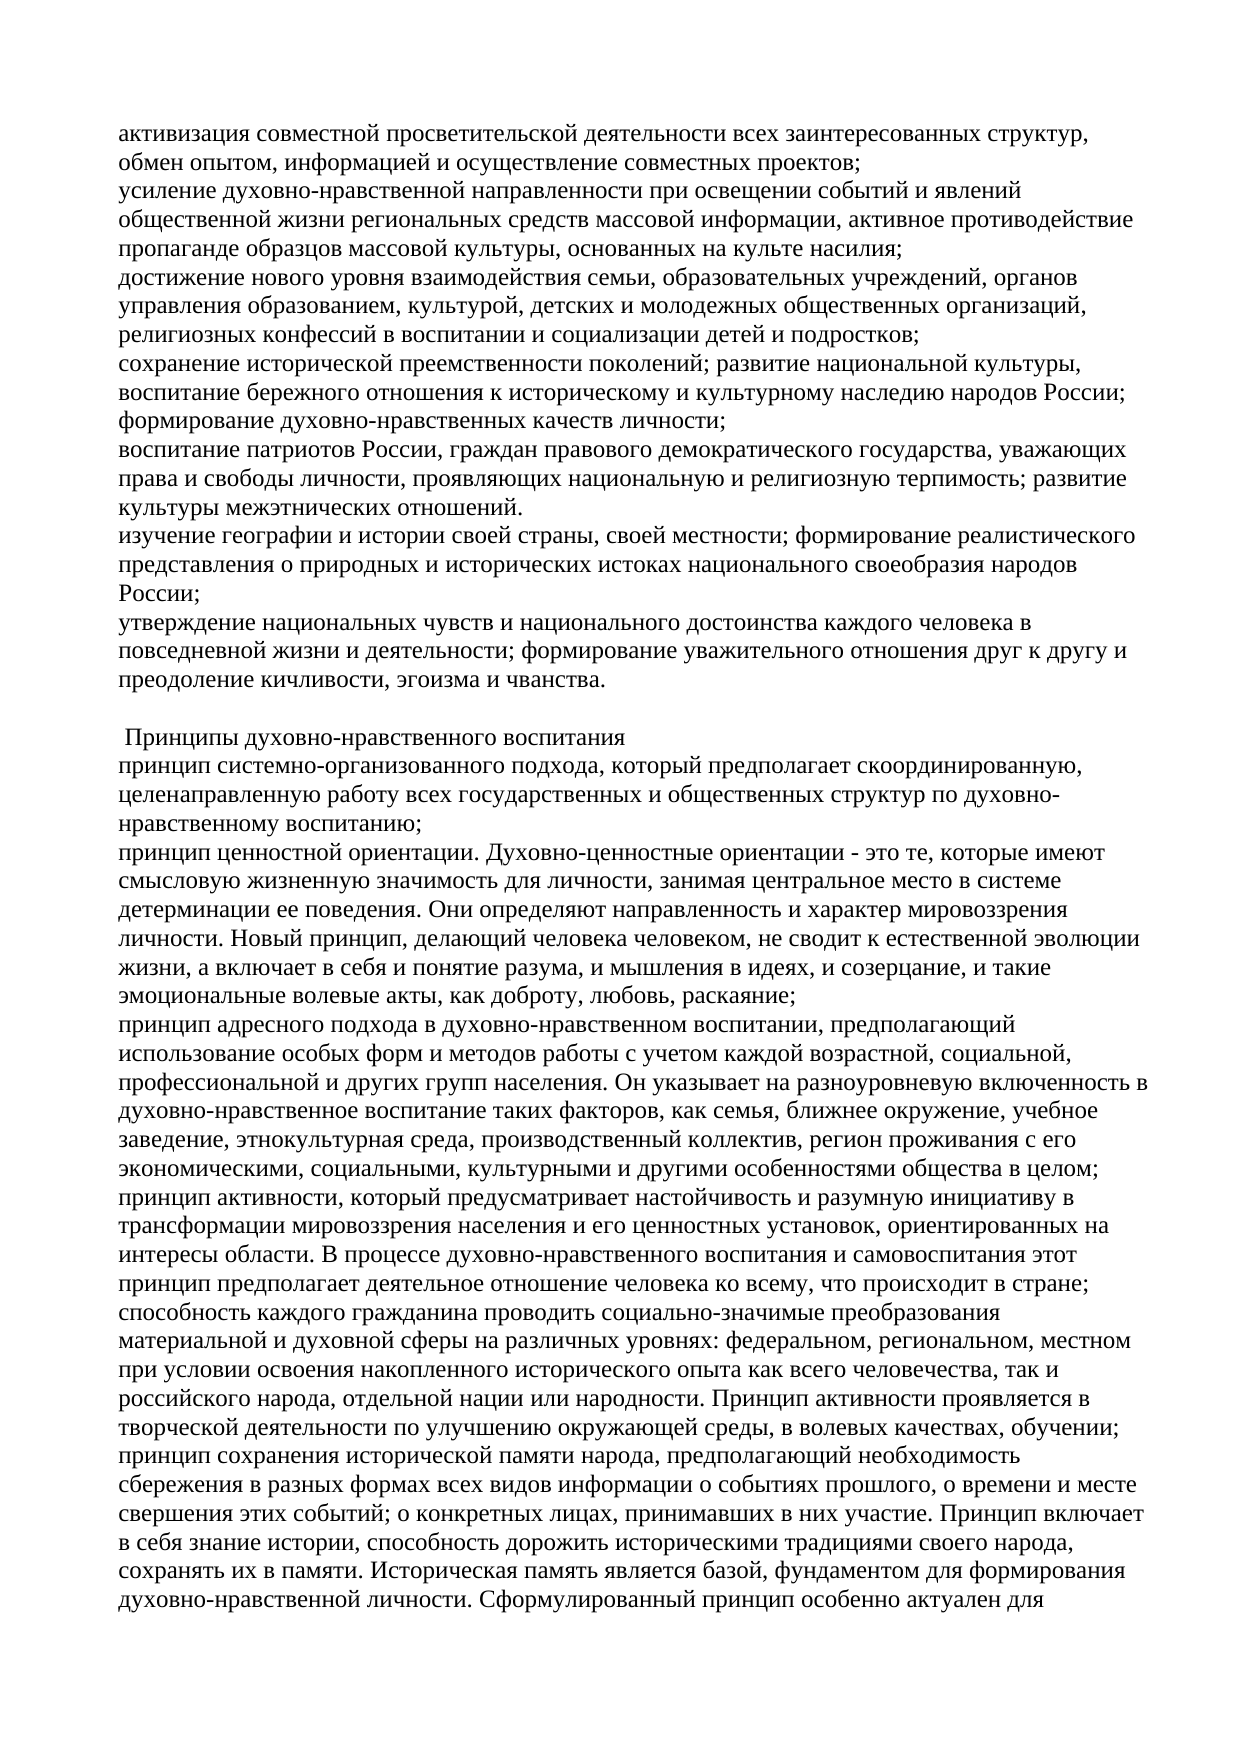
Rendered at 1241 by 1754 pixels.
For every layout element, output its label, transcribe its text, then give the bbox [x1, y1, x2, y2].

text изучение географии и истории своей страны, своей местности; формирование реалистического представления о природных и исторических истоках национального своеобразия народов России; [118, 521, 1152, 607]
text достижение нового уровня взаимодействия семьи, образовательных учреждений, органов управления образованием, культурой, детских и молодежных общественных организаций, религиозных конфессий в воспитании и социализации детей и подростков; [118, 262, 1152, 348]
text усиление духовно-нравственной направленности при освещении событий и явлений общественной жизни региональных средств массовой информации, активное противодействие пропаганде образцов массовой культуры, основанных на культе насилия; [118, 176, 1152, 262]
text принцип активности, который предусматривает настойчивость и разумную инициативу в трансформации мировоззрения населения и его ценностных установок, ориентированных на интересы области. В процессе духовно-нравственного воспитания и самовоспитания этот принцип предполагает деятельное отношение человека ко всему, что происходит в стране; способность каждого гражданина проводить социально-значимые преобразования материальной и духовной сферы на различных уровнях: федеральном, региональном, местном при условии освоения накопленного исторического опыта как всего человечества, так и российского народа, отдельной нации или народности. Принцип активности проявляется в творческой деятельности по улучшению окружающей среды, в волевых качествах, обучении; [118, 1182, 1152, 1441]
text воспитание патриотов России, граждан правового демократического государства, уважающих права и свободы личности, проявляющих национальную и религиозную терпимость; развитие культуры межэтнических отношений. [118, 434, 1152, 521]
text сохранение исторической преемственности поколений; развитие национальной культуры, воспитание бережного отношения к историческому и культурному наследию народов России; формирование духовно-нравственных качеств личности; [118, 348, 1152, 434]
text принцип ценностной ориентации. Духовно-ценностные ориентации - это те, которые имеют смысловую жизненную значимость для личности, занимая центральное место в системе детерминации ее поведения. Они определяют направленность и характер мировоззрения личности. Новый принцип, делающий человека человеком, не сводит к естественной эволюции жизни, а включает в себя и понятие разума, и мышления в идеях, и созерцание, и такие эмоциональные волевые акты, как доброту, любовь, раскаяние; [118, 837, 1152, 1009]
text утверждение национальных чувств и национального достоинства каждого человека в повседневной жизни и деятельности; формирование уважительного отношения друг к другу и преодоление кичливости, эгоизма и чванства. [118, 607, 1152, 693]
text принцип системно-организованного подхода, который предполагает скоординированную, целенаправленную работу всех государственных и общественных структур по духовно-нравственному воспитанию; [118, 751, 1152, 837]
text активизация совместной просветительской деятельности всех заинтересованных структур, обмен опытом, информацией и осуществление совместных проектов; [118, 118, 1152, 176]
text принцип адресного подхода в духовно-нравственном воспитании, предполагающий использование особых форм и методов работы с учетом каждой возрастной, социальной, профессиональной и других групп населения. Он указывает на разноуровневую включенность в духовно-нравственное воспитание таких факторов, как семья, ближнее окружение, учебное заведение, этнокультурная среда, производственный коллектив, регион проживания с его экономическими, социальными, культурными и другими особенностями общества в целом; [118, 1009, 1152, 1182]
text Принципы духовно-нравственного воспитания [118, 722, 1152, 751]
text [118, 1441, 1152, 1613]
